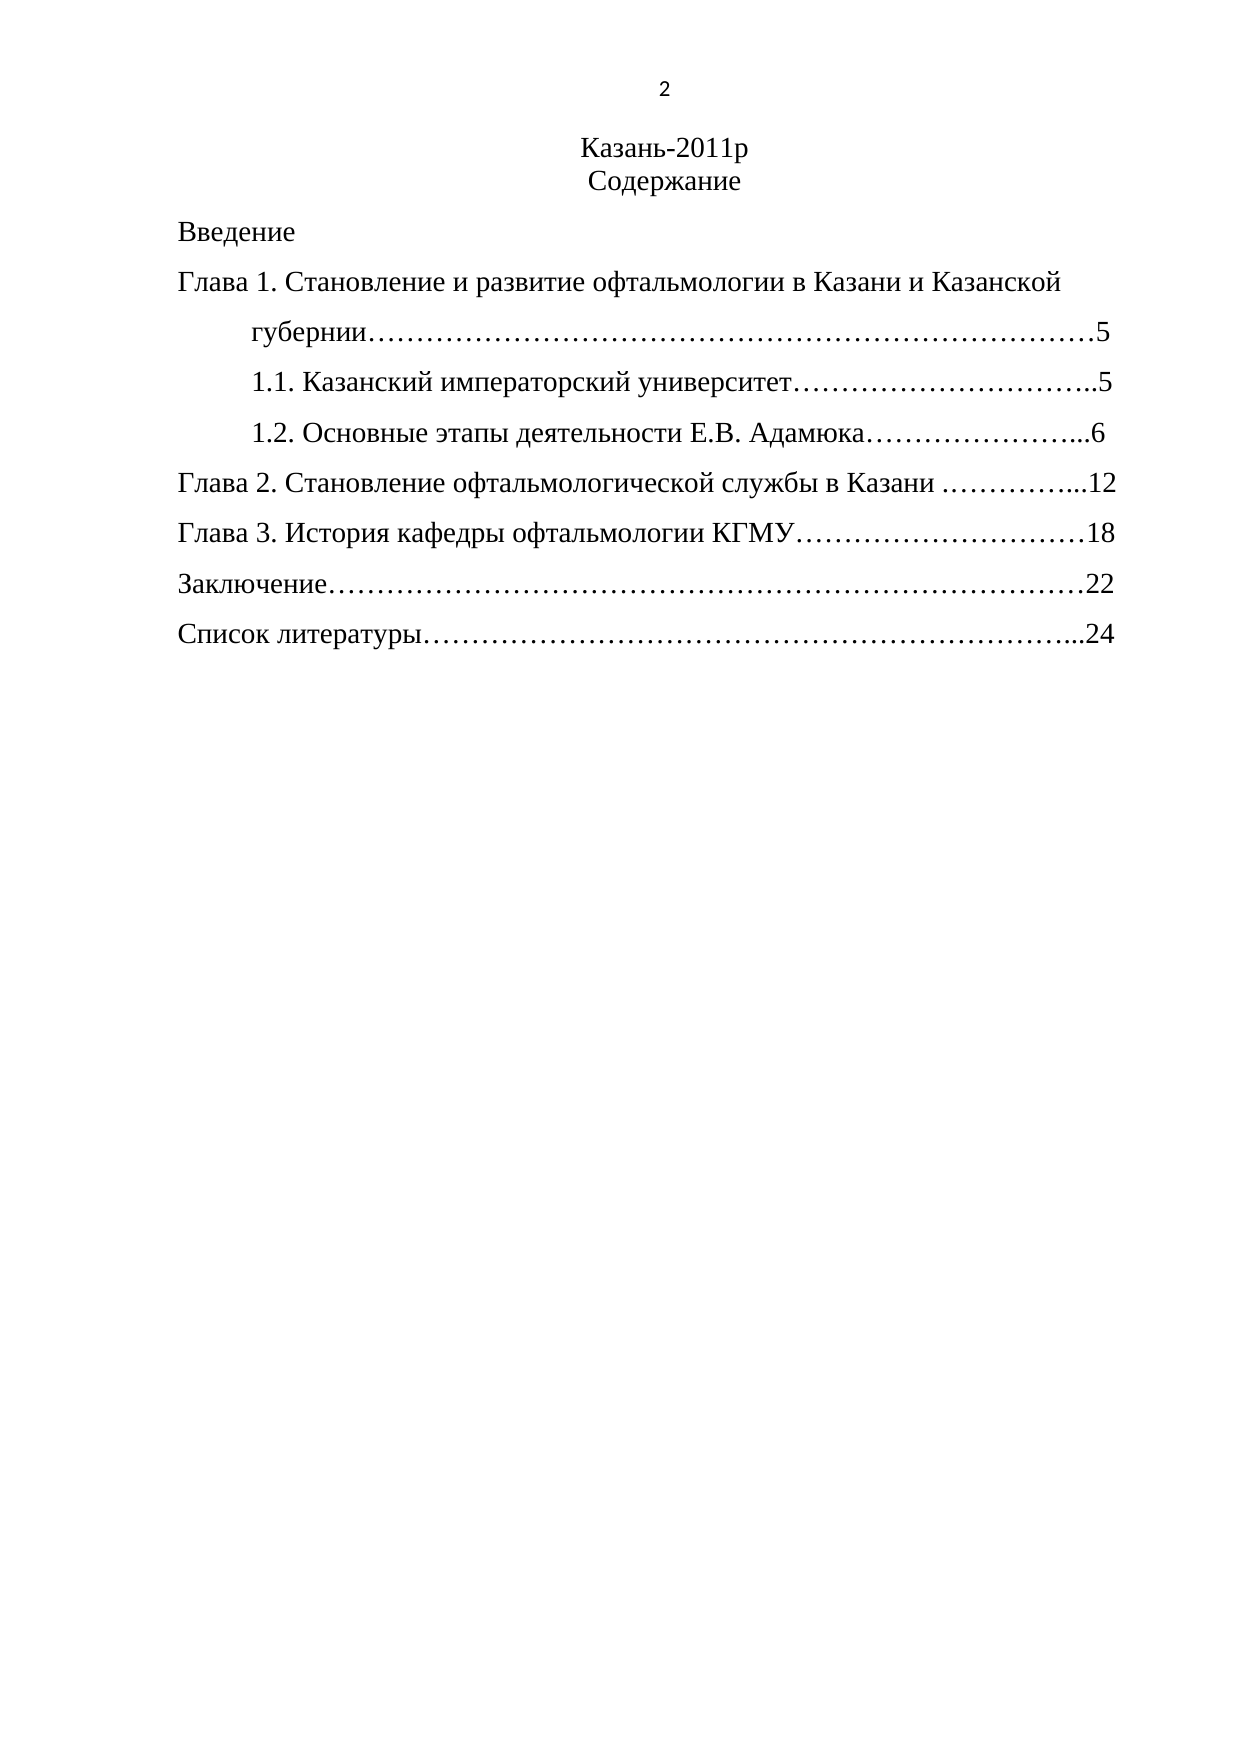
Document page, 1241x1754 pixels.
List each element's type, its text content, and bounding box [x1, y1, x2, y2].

text 1.2. Основные этапы деятельности Е.В. Адамюка…………………...6 [177, 415, 1152, 448]
text Список литературы…………………………………………………………...24 [177, 616, 1152, 650]
text Введение [177, 214, 1152, 247]
text Глава 3. История кафедры офтальмологии КГМУ…………………………18 [177, 516, 1152, 549]
text Глава 1. Становление и развитие офтальмологии в Казани и Казанской губернии…………………………………………………………………5 [177, 264, 1152, 348]
text Казань-2011р [177, 130, 1152, 163]
text Заключение……………………………………………………………………22 [177, 566, 1152, 599]
text Содержание [177, 163, 1152, 197]
text 1.1. Казанский императорский университет…………………………..5 [177, 364, 1152, 398]
text Глава 2. Становление офтальмологической службы в Казани .…………...12 [177, 465, 1152, 499]
